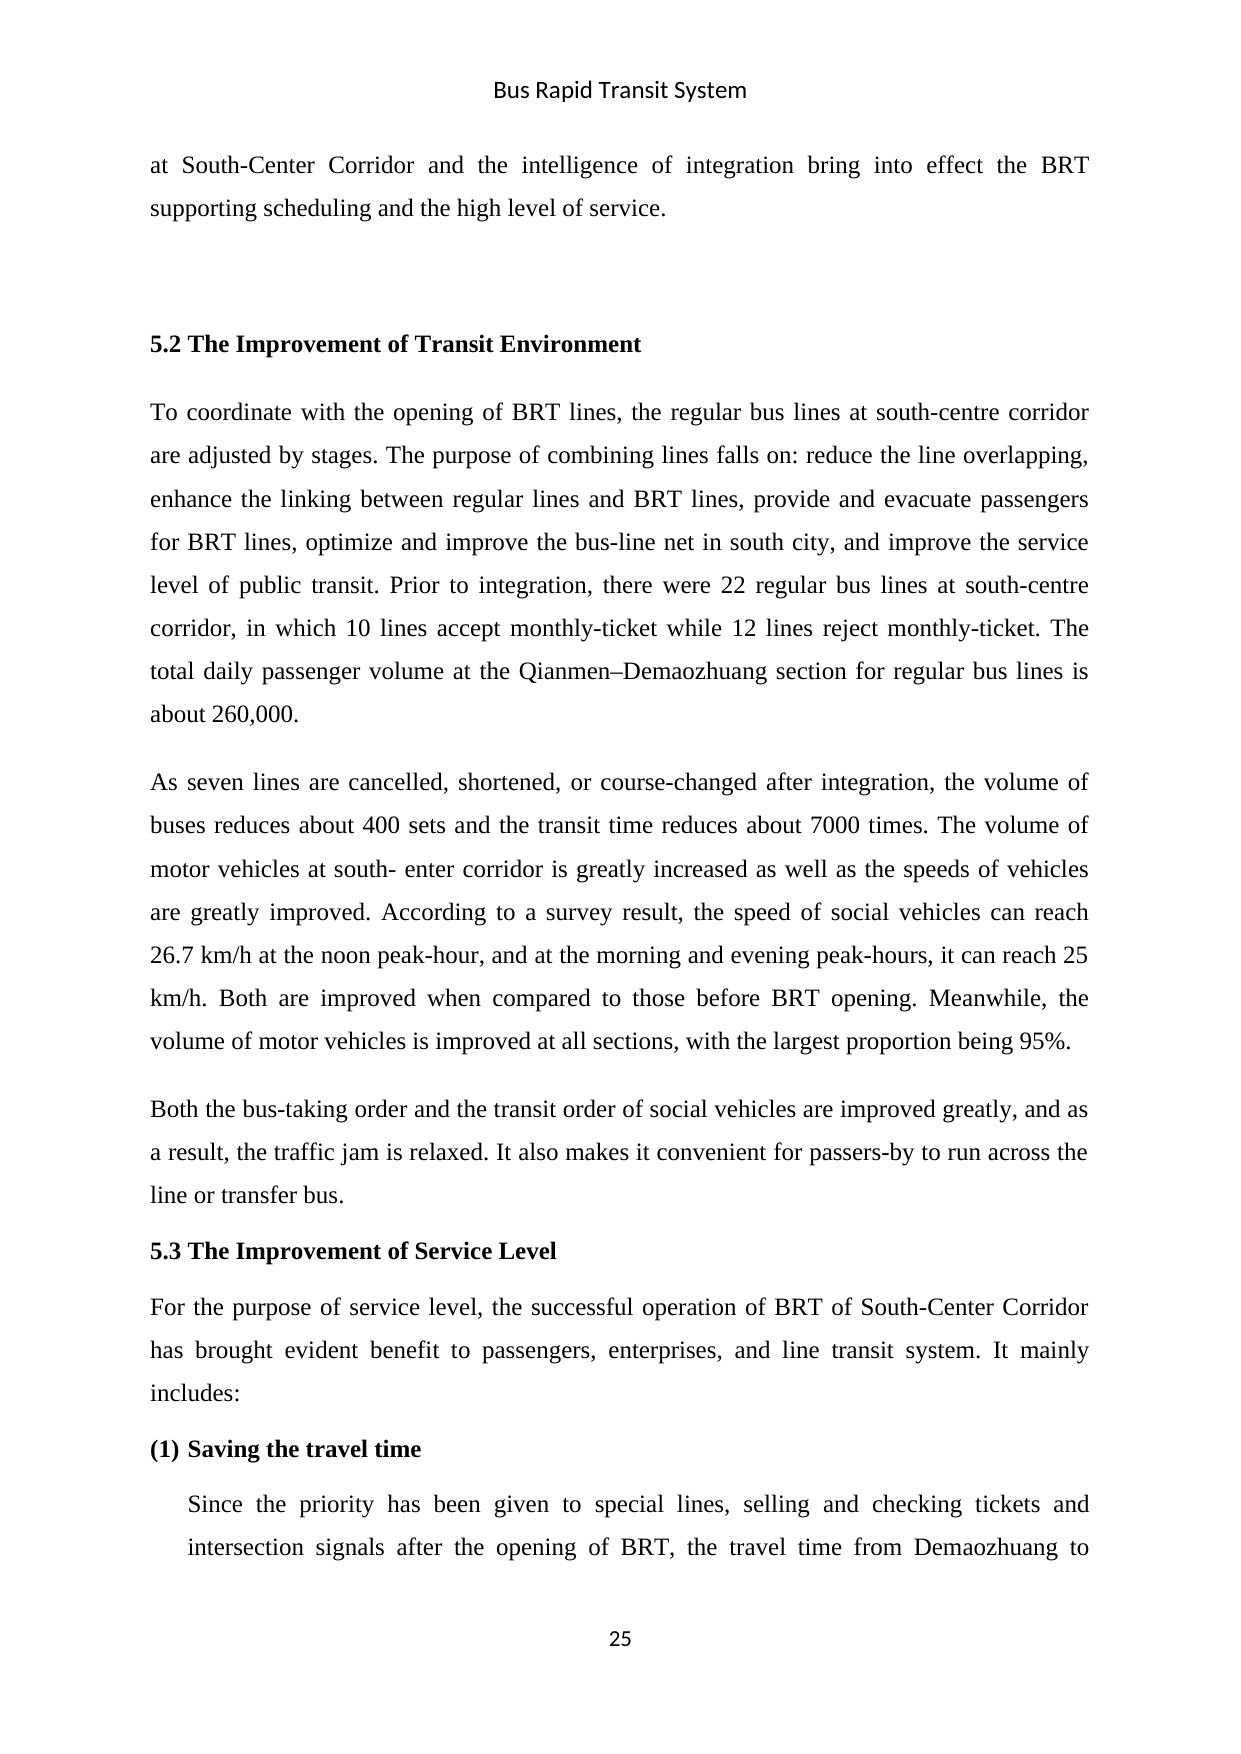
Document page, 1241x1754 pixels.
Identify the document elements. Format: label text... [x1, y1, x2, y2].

text 5.3 The Improvement of Service Level [150, 1236, 1090, 1265]
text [150, 150, 1090, 222]
text 5.2 The Improvement of Transit Environment [150, 329, 1090, 358]
text As seven lines are cancelled, shortened, or course-changed after integration, the volume of buses reduces about 400 sets and the transit time reduces about 7000 times. The volume of motor vehicles at south- enter corridor is greatly increased as well as the speeds of vehicles are greatly improved. According to a survey result, the speed of social vehicles can reach 26.7 km/h at the noon peak-hour, and at the morning and evening peak-hours, it can reach 25 km/h. Both are improved when compared to those before BRT opening. Meanwhile, the volume of motor vehicles is improved at all sections, with the largest proportion being 95%. [150, 767, 1090, 1055]
list Saving the travel time [150, 1434, 1090, 1462]
text For the purpose of service level, the successful operation of BRT of South-Center Corridor has brought evident benefit to passengers, enterprises, and line transit system. It mainly includes: [150, 1292, 1090, 1407]
text To coordinate with the opening of BRT lines, the regular bus lines at south-centre corridor are adjusted by stages. The purpose of combining lines falls on: reduce the line overlapping, enhance the linking between regular lines and BRT lines, provide and evacuate passengers for BRT lines, optimize and improve the bus-line net in south city, and improve the service level of public transit. Prior to integration, there were 22 regular bus lines at south-centre corridor, in which 10 lines accept monthly-ticket while 12 lines reject monthly-ticket. The total daily passenger volume at the Qianmen–Demaozhuang section for regular bus lines is about 260,000. [150, 397, 1090, 728]
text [187, 1489, 1090, 1561]
text Both the bus-taking order and the transit order of social vehicles are improved greatly, and as a result, the traffic jam is relaxed. It also makes it convenient for passers-by to run across the line or transfer bus. [150, 1094, 1090, 1209]
